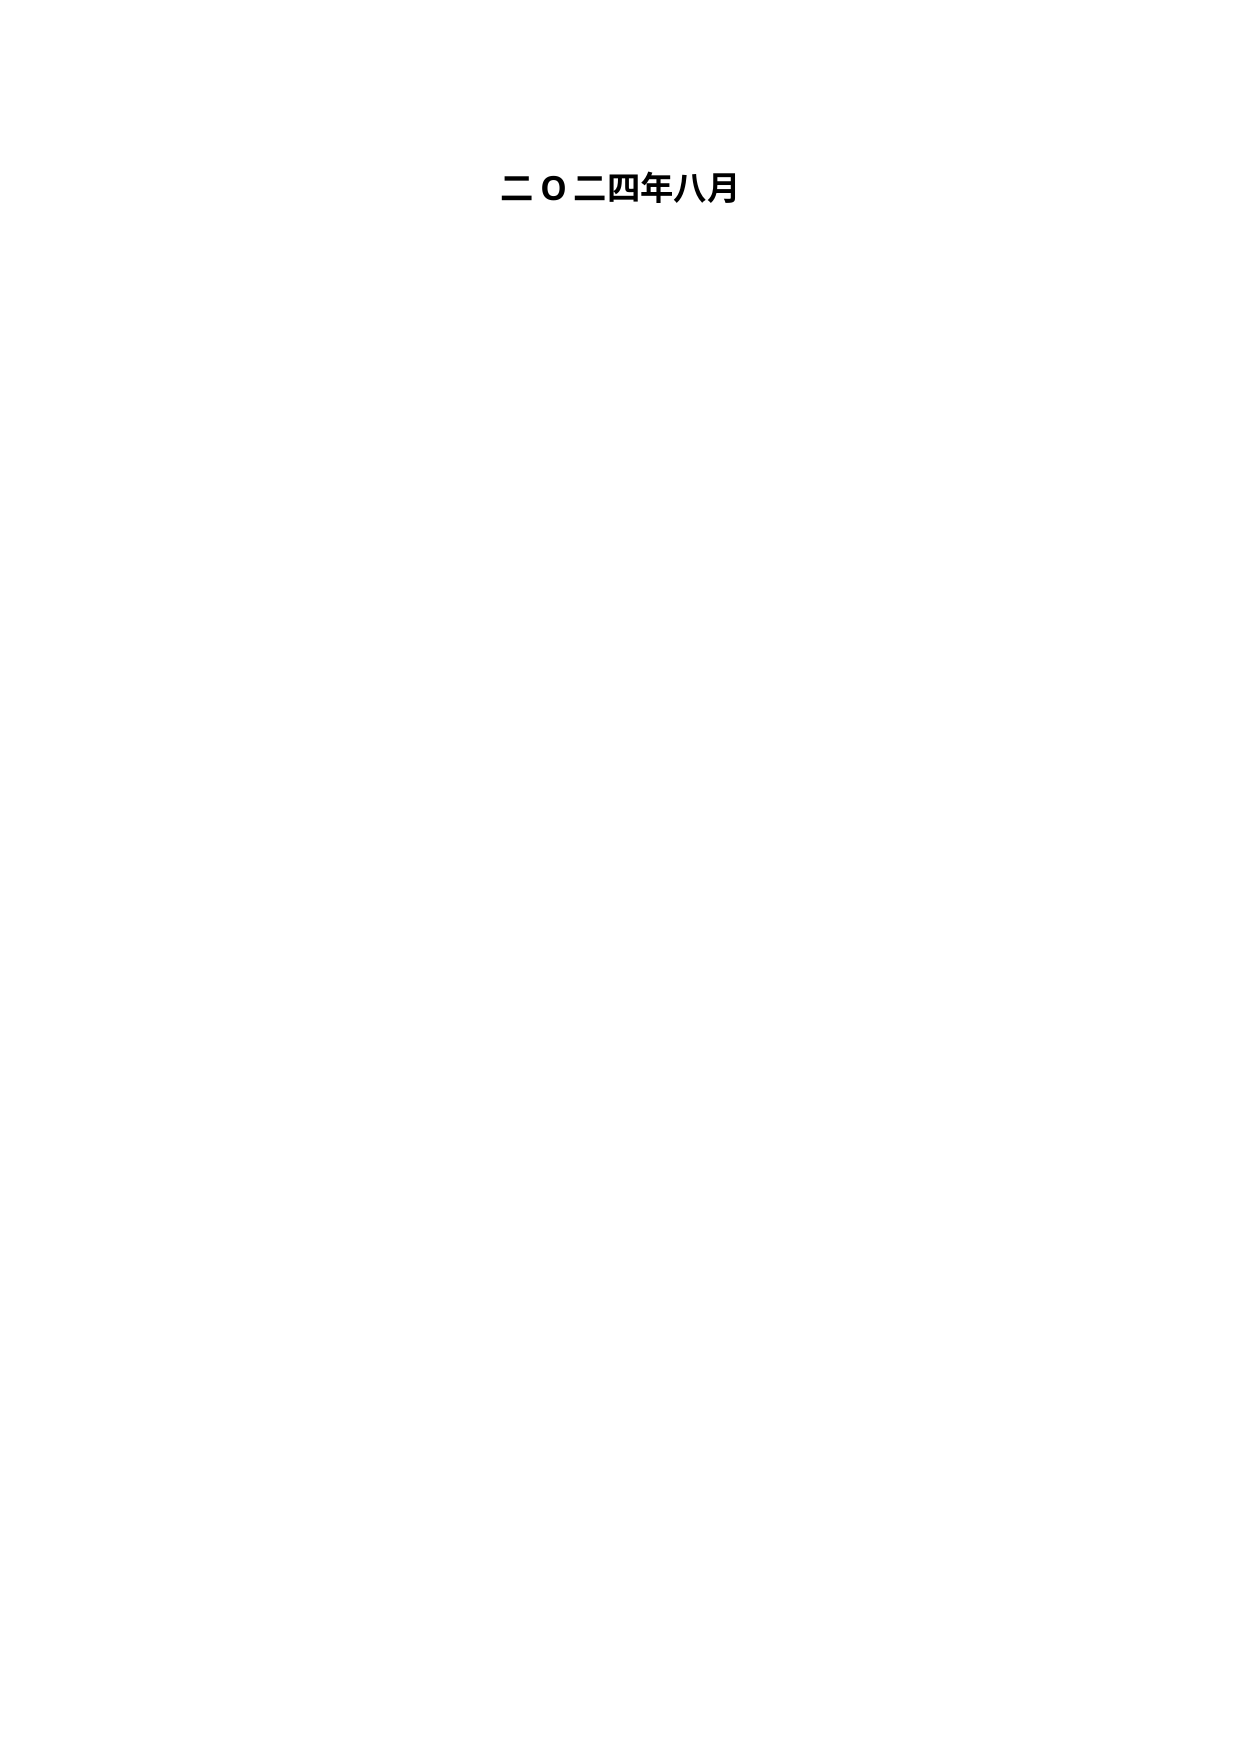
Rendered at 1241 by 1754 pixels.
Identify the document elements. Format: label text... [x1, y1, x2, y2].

text 二Ο二四年八月 [148, 162, 1092, 210]
